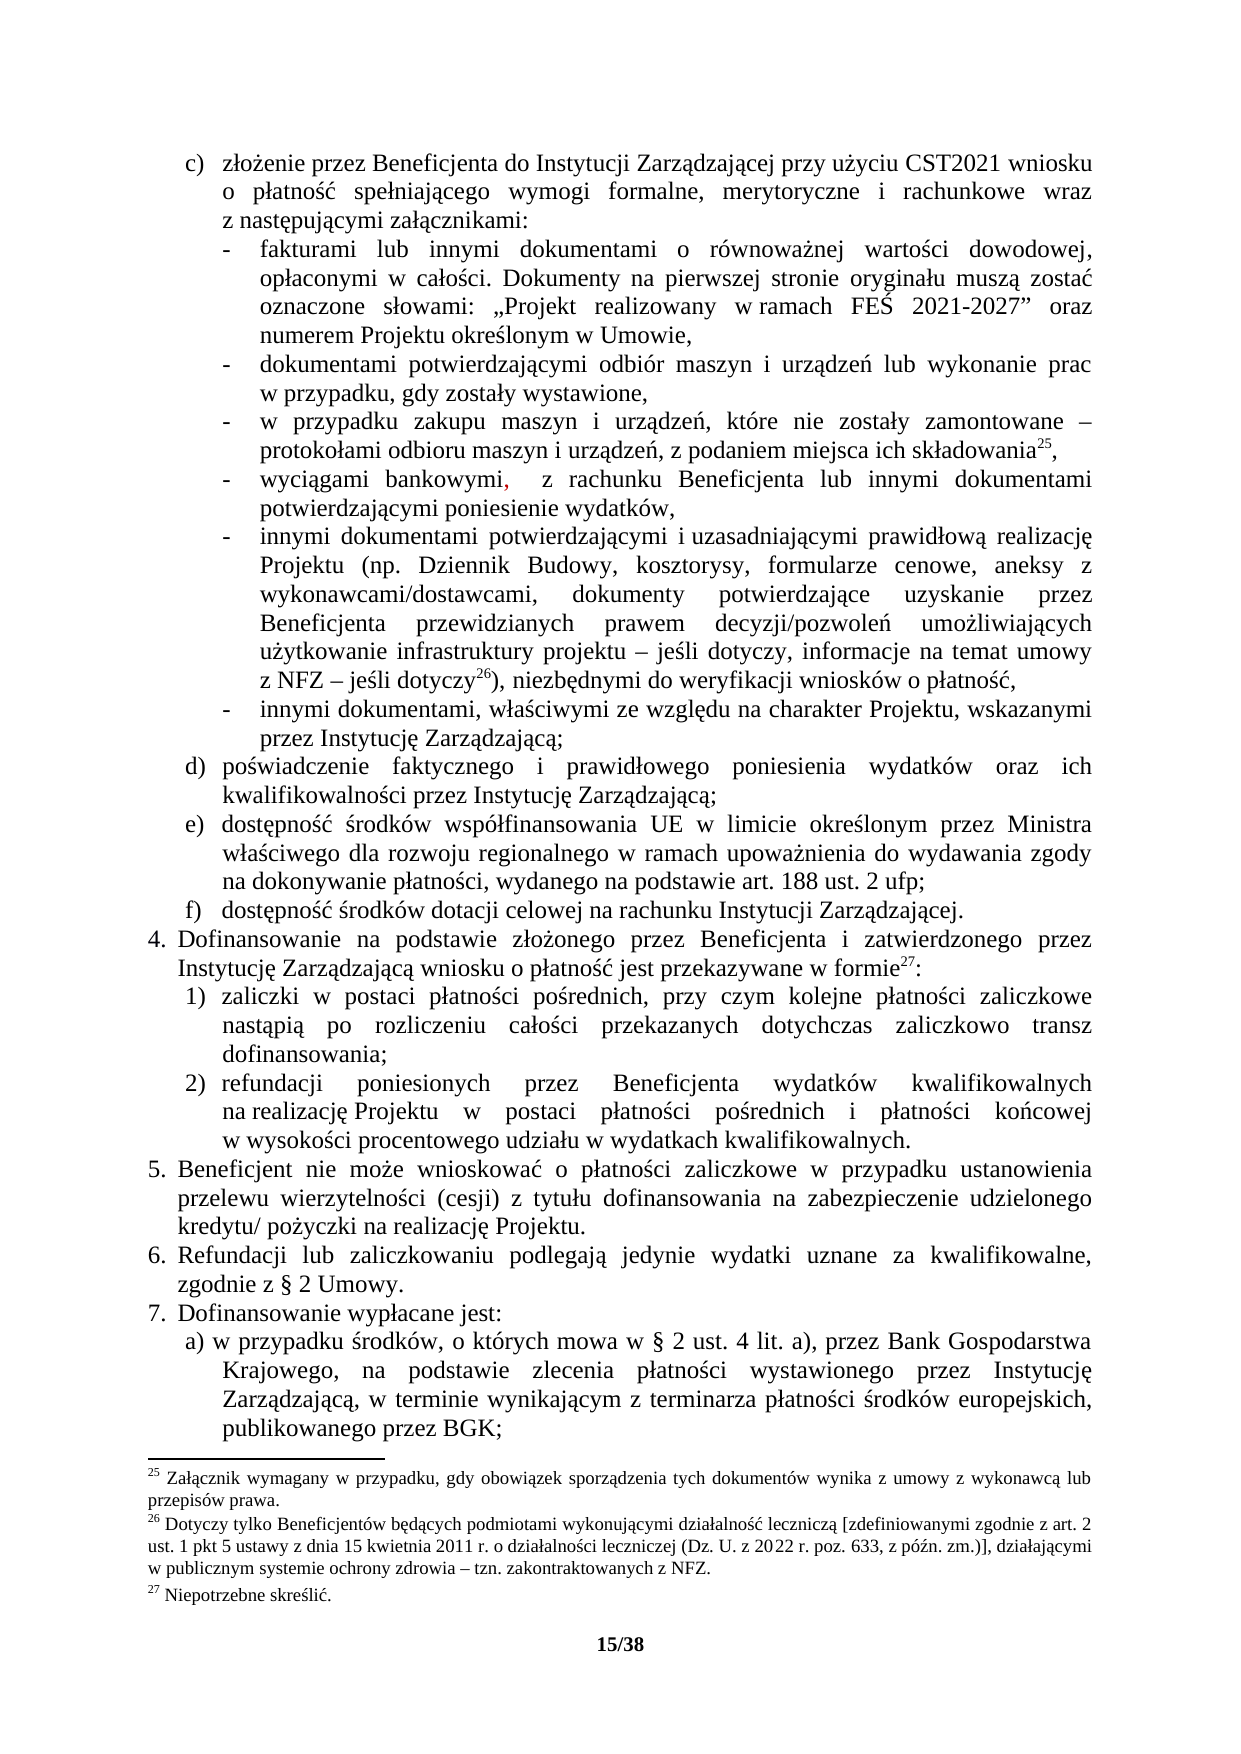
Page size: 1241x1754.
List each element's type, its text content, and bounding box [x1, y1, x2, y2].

list w przypadku zakupu maszyn i urządzeń, które nie zostały zamontowane – protokołami odbioru maszyn i urządzeń, z podaniem miejsca ich składowania, [222, 406, 1093, 464]
list dokumentami potwierdzającymi odbiór maszyn i urządzeń lub wykonanie prac w przypadku, gdy zostały wystawione, [222, 349, 1093, 406]
list Beneficjent nie może wnioskować o płatności zaliczkowe w przypadku ustanowienia przelewu wierzytelności (cesji) z tytułu dofinansowania na zabezpieczenie udzielonego kredytu/ pożyczki na realizację Projektu. [148, 1154, 1093, 1240]
list dostępność środków dotacji celowej na rachunku Instytucji Zarządzającej. [185, 895, 1093, 924]
list innymi dokumentami, właściwymi ze względu na charakter Projektu, wskazanymi przez Instytucję Zarządzającą; [222, 694, 1093, 751]
list refundacji poniesionych przez Beneficjenta wydatków kwalifikowalnych na realizację Projektu w postaci płatności pośrednich i płatności końcowej w wysokości procentowego udziału w wydatkach kwalifikowalnych. [185, 1068, 1093, 1154]
list zaliczki w postaci płatności pośrednich, przy czym kolejne płatności zaliczkowe nastąpią po rozliczeniu całości przekazanych dotychczas zaliczkowo transz dofinansowania; [185, 981, 1093, 1068]
list Dofinansowanie na podstawie złożonego przez Beneficjenta i zatwierdzonego przez Instytucję Zarządzającą wniosku o płatność jest przekazywane w formie: [148, 924, 1093, 981]
list Refundacji lub zaliczkowaniu podlegają jedynie wydatki uznane za kwalifikowalne, zgodnie z § 2 Umowy. [148, 1240, 1093, 1298]
list fakturami lub innymi dokumentami o równoważnej wartości dowodowej, opłaconymi w całości. Dokumenty na pierwszej stronie oryginału muszą zostać oznaczone słowami: „Projekt realizowany w ramach FEŚ 2021-2027” oraz numerem Projektu określonym w Umowie, [222, 234, 1093, 349]
list złożenie przez Beneficjenta do Instytucji Zarządzającej przy użyciu CST2021 wniosku o płatność spełniającego wymogi formalne, merytoryczne i rachunkowe wraz z następującymi załącznikami: [185, 148, 1093, 234]
list innymi dokumentami potwierdzającymi i uzasadniającymi prawidłową realizację Projektu (np. Dziennik Budowy, kosztorysy, formularze cenowe, aneksy z wykonawcami/dostawcami, dokumenty potwierdzające uzyskanie przez Beneficjenta przewidzianych prawem decyzji/pozwoleń umożliwiających użytkowanie infrastruktury projektu – jeśli dotyczy, informacje na temat umowy z NFZ – jeśli dotyczy), niezbędnymi do weryfikacji wniosków o płatność, [222, 521, 1093, 694]
list dostępność środków współfinansowania UE w limicie określonym przez Ministra właściwego dla rozwoju regionalnego w ramach upoważnienia do wydawania zgody na dokonywanie płatności, wydanego na podstawie art. 188 ust. 2 ufp; [185, 809, 1093, 895]
text a) w przypadku środków, o których mowa w § 2 ust. 4 lit. a), przez Bank Gospodarstwa Krajowego, na podstawie zlecenia płatności wystawionego przez Instytucję Zarządzającą, w terminie wynikającym z terminarza płatności środków europejskich, publikowanego przez BGK; [185, 1326, 1093, 1441]
list wyciągami bankowymi, z rachunku Beneficjenta lub innymi dokumentami potwierdzającymi poniesienie wydatków, [222, 464, 1093, 521]
list poświadczenie faktycznego i prawidłowego poniesienia wydatków oraz ich kwalifikowalności przez Instytucję Zarządzającą; [185, 751, 1093, 809]
list Dofinansowanie wypłacane jest: [148, 1298, 1093, 1326]
